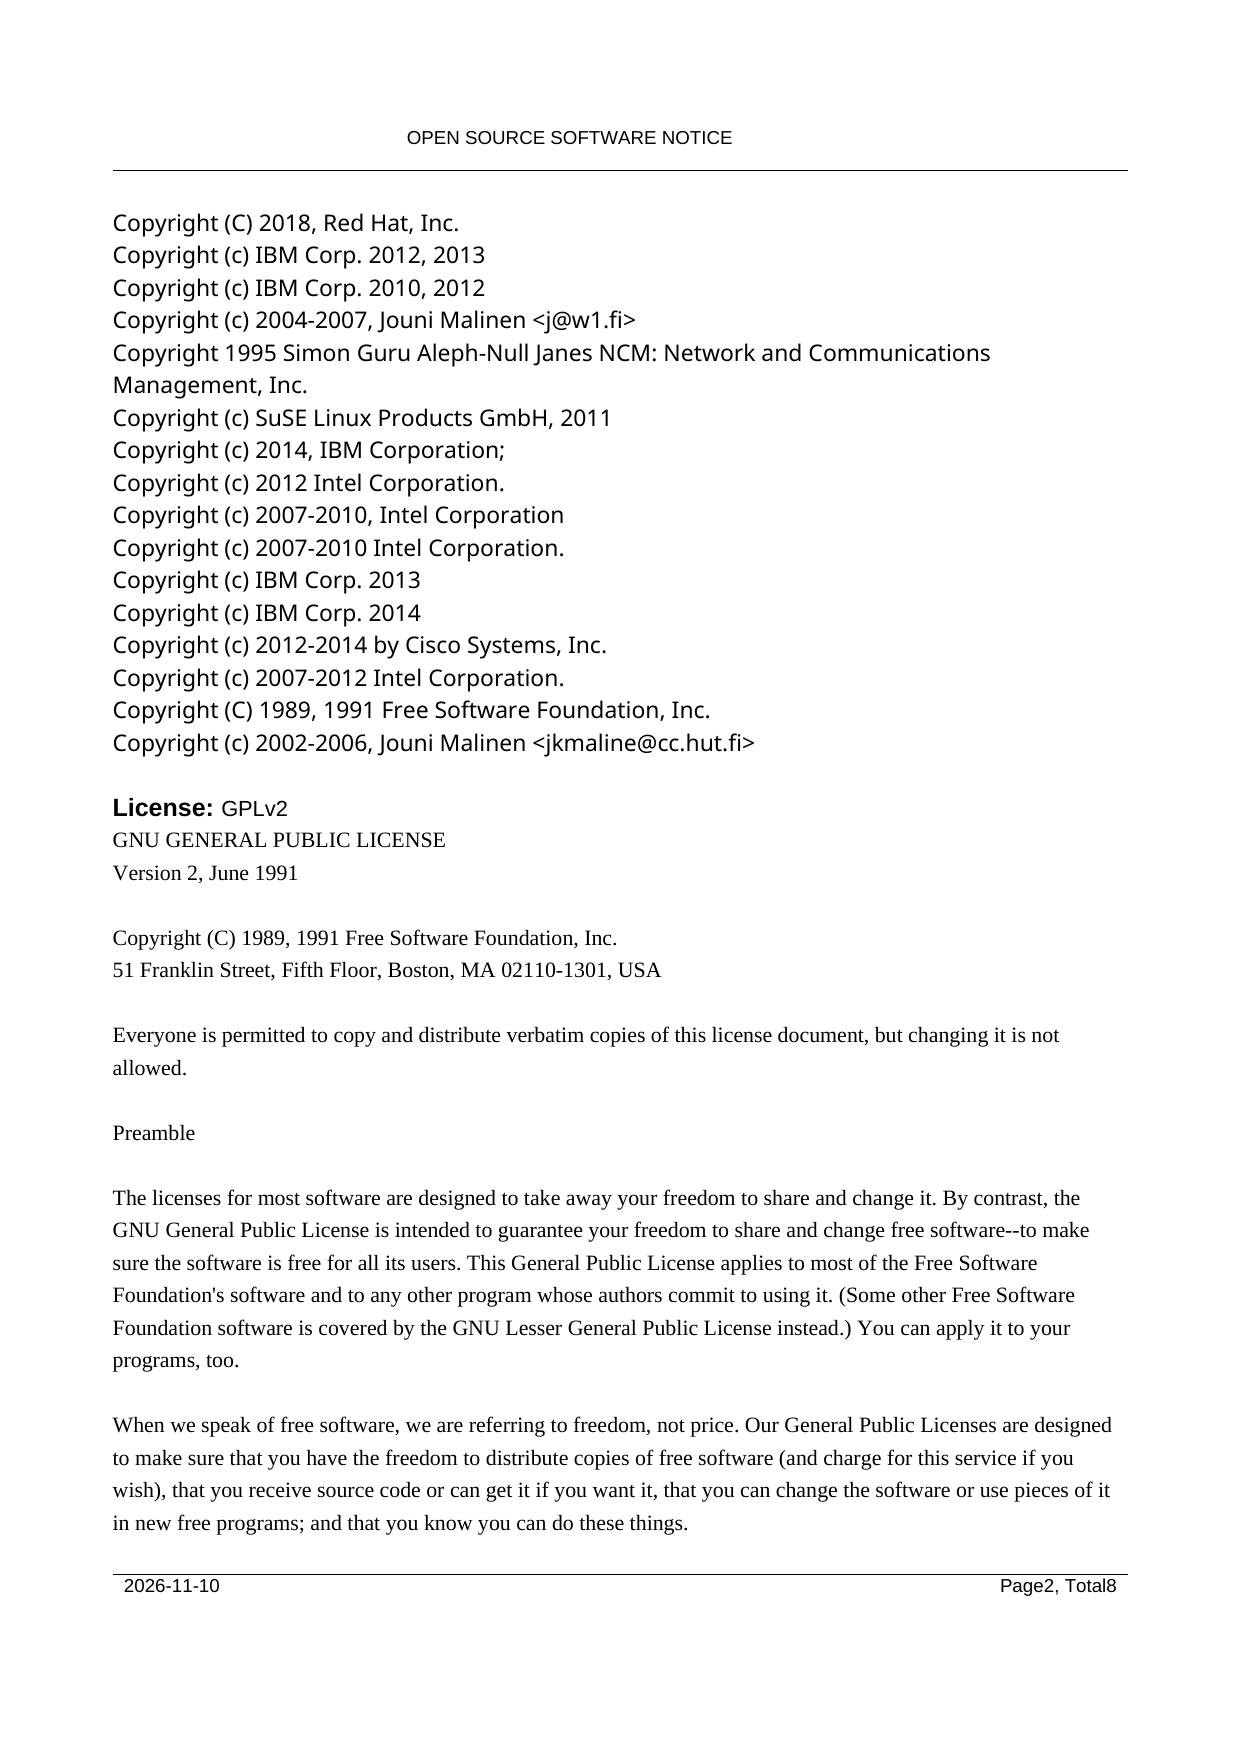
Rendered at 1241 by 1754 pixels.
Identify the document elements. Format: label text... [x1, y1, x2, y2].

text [112, 206, 1128, 791]
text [112, 824, 1128, 1539]
text License: GPLv2 [112, 791, 1128, 824]
